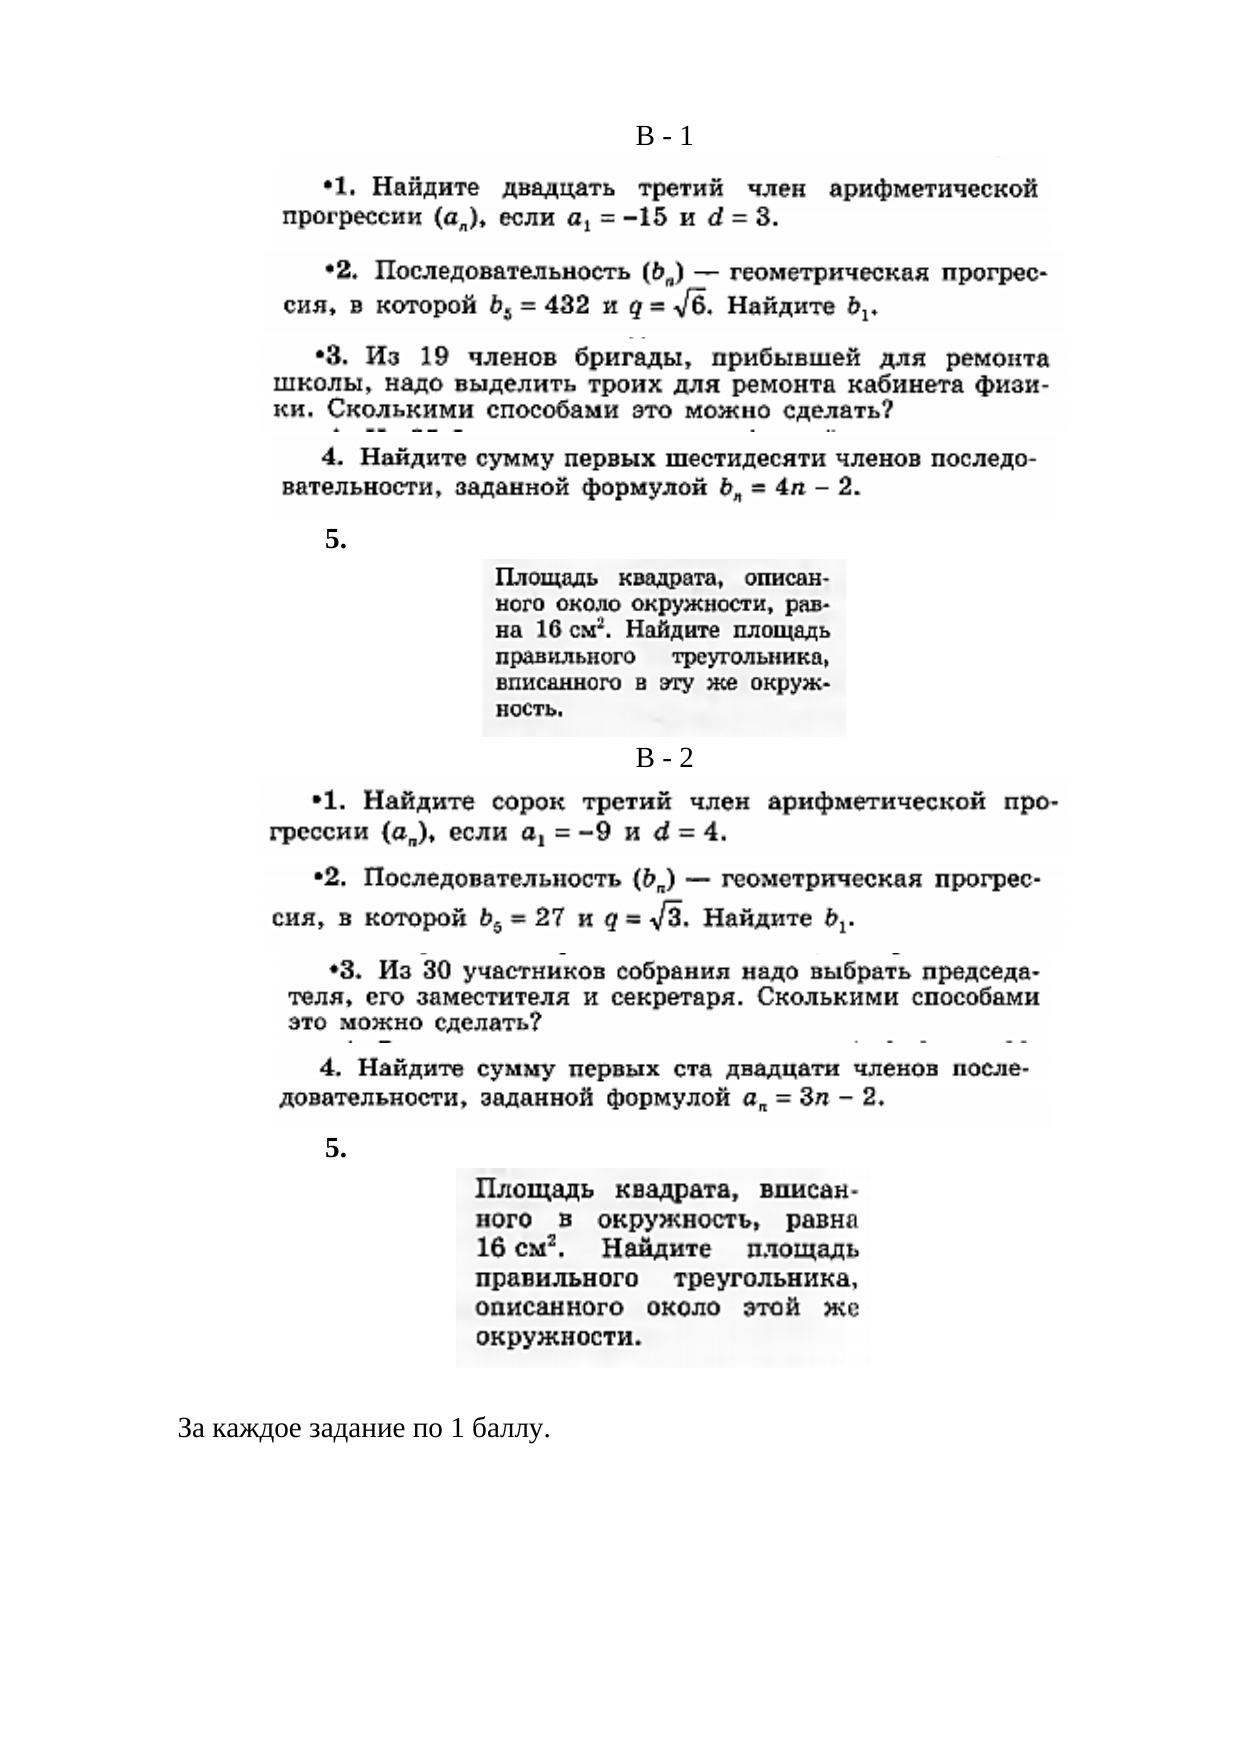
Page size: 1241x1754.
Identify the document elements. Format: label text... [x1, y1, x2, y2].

picture [276, 953, 1053, 1043]
picture [262, 861, 1067, 949]
text За каждое задание по 1 баллу. [177, 1410, 1152, 1444]
picture [455, 1168, 873, 1368]
picture [272, 435, 1057, 516]
picture [264, 251, 1065, 333]
text В - 2 [177, 740, 1152, 774]
text 5. [325, 1130, 1152, 1164]
text 5. [325, 521, 1152, 554]
text В - 1 [177, 118, 1152, 152]
picture [482, 559, 847, 737]
picture [259, 778, 1070, 857]
picture [276, 1046, 1053, 1127]
picture [276, 156, 1053, 247]
picture [259, 337, 1070, 432]
